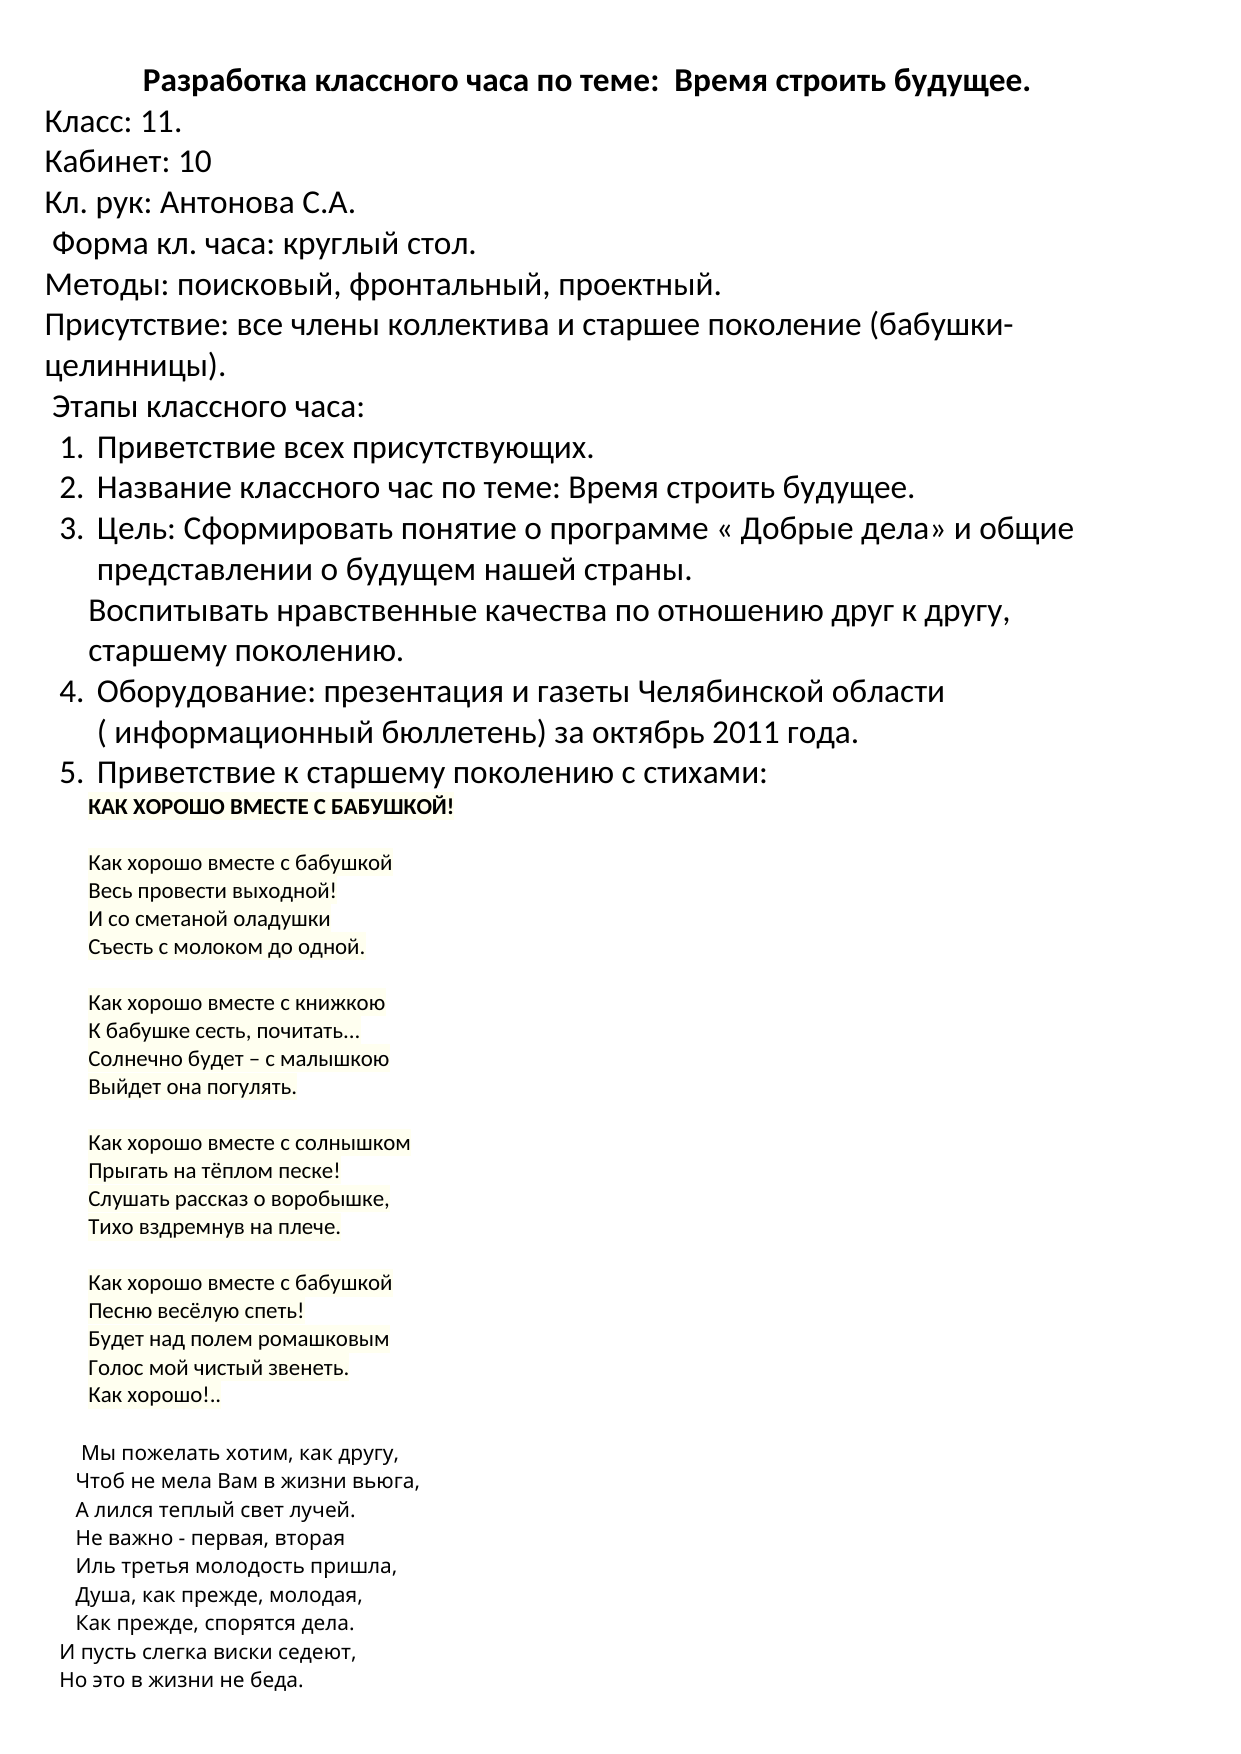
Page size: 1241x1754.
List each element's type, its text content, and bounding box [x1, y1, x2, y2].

text Форма кл. часа: круглый стол. [44, 222, 1152, 263]
list Название классного час по теме: Время строить будущее. [59, 466, 1152, 507]
text Кл. рук: Антонова С.А. [44, 181, 1152, 222]
list Цель: Сформировать понятие о программе « Добрые дела» и общие представлении о будущем нашей страны. [59, 507, 1152, 588]
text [59, 1438, 1152, 1694]
text Кабинет: 10 [44, 141, 1152, 181]
text Присутствие: все члены коллектива и старшее поколение (бабушки- целинницы). [44, 303, 1152, 385]
text Класс: 11. [44, 100, 1152, 141]
text Методы: поисковый, фронтальный, проектный. [44, 263, 1152, 303]
text Разработка классного часа по теме: Время строить будущее. [44, 59, 1152, 100]
text Воспитывать нравственные качества по отношению друг к другу, старшему поколению. [88, 588, 1152, 670]
text Этапы классного часа: [44, 385, 1152, 426]
text КАК ХОРОШО ВМЕСТЕ С БАБУШКОЙ! Как хорошо вместе с бабушкой Весь провести выходной! И со сметаной оладушки Съесть с молоком до одной. Как хорошо вместе с книжкою К бабушке сесть, почитать... Солнечно будет – с малышкою Выйдет она погулять. Как хорошо вместе с солнышком Прыгать на тёплом песке! Слушать рассказ о воробышке, Тихо вздремнув на плече. Как хорошо вместе с бабушкой Песню весёлую спеть! Будет над полем ромашковым Голос мой чистый звенеть. Как хорошо!.. [88, 792, 1152, 1409]
list Приветствие всех присутствующих. [59, 426, 1152, 466]
list Оборудование: презентация и газеты Челябинской области ( информационный бюллетень) за октябрь 2011 года. [59, 670, 1152, 751]
list Приветствие к старшему поколению с стихами: [59, 751, 1152, 792]
